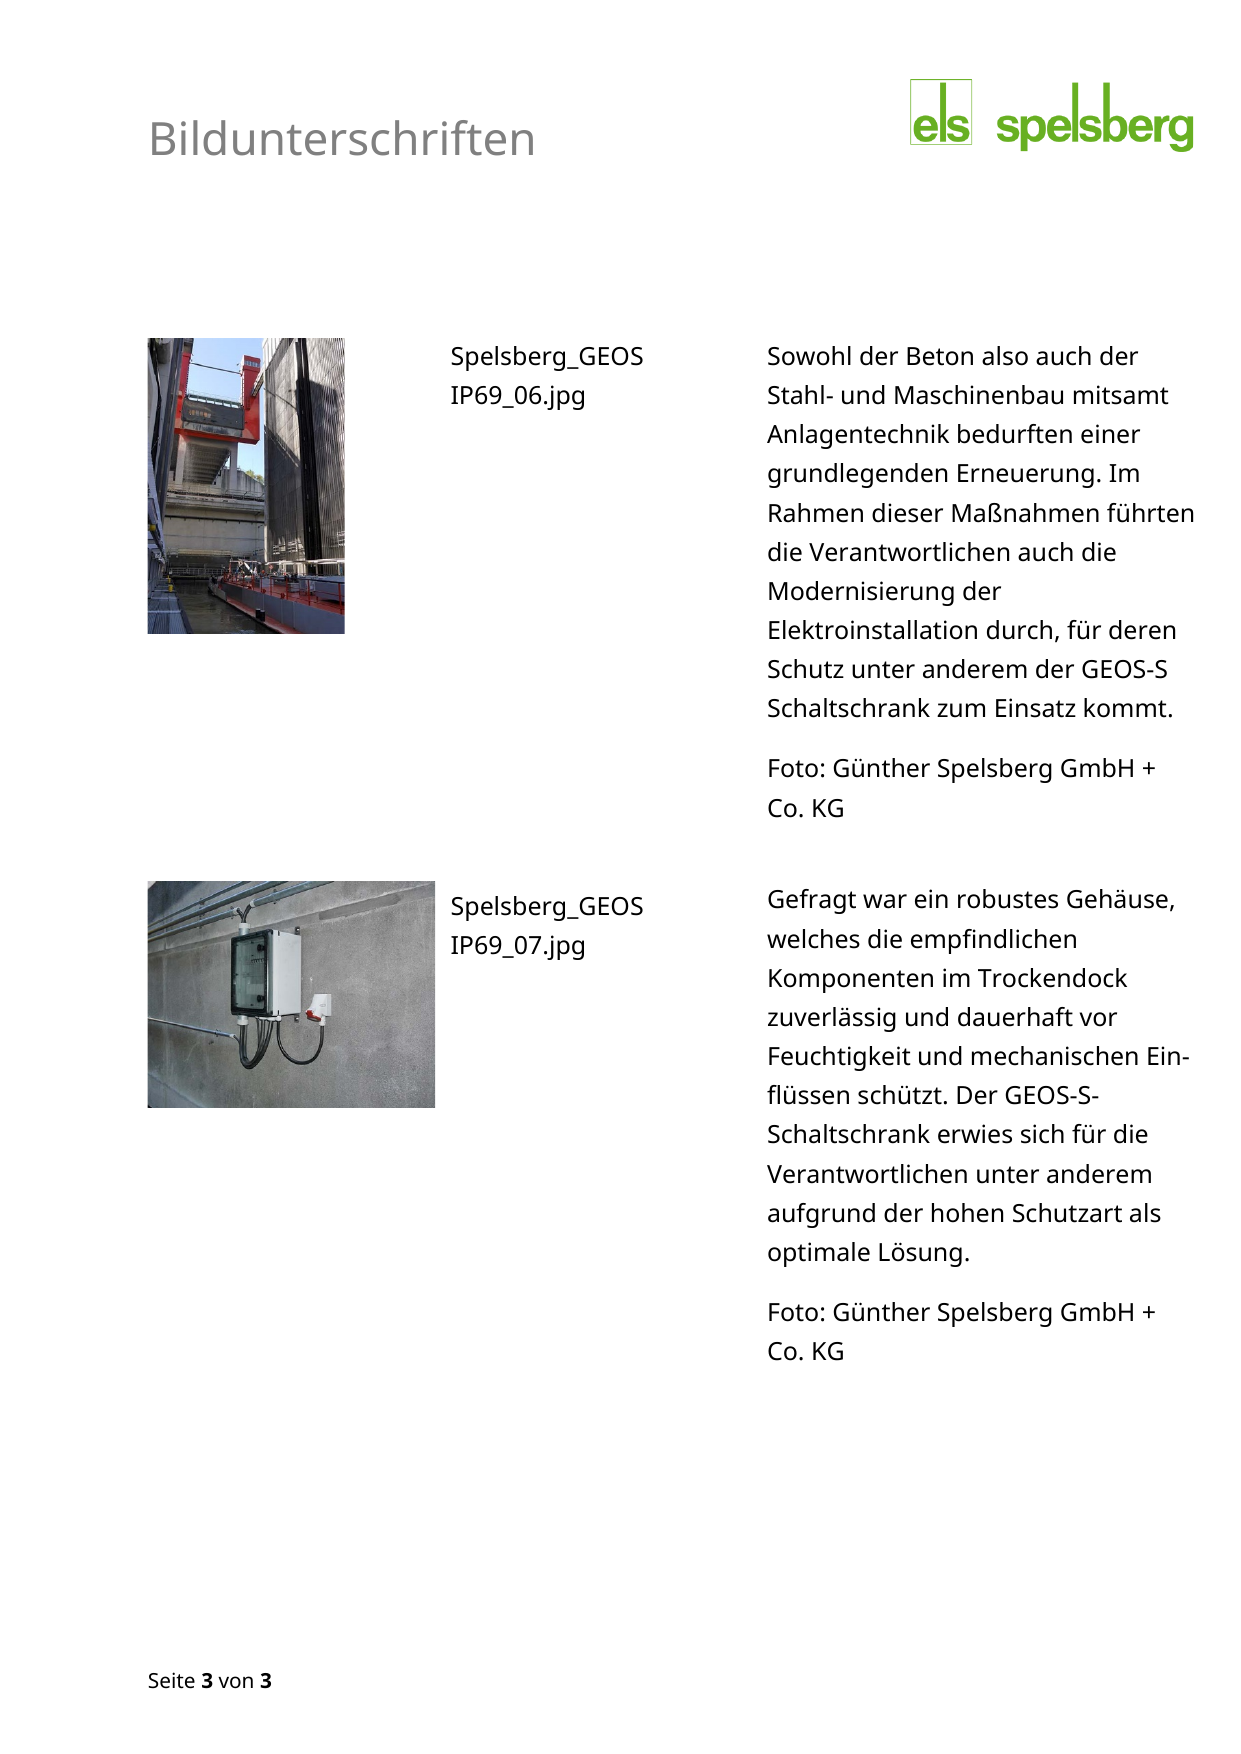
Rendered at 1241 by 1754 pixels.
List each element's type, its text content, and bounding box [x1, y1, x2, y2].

table_cell Gefragt war ein robustes Gehäuse, welches die empfindlichen Komponenten im Trockendock zuverlässig und dauerhaft vor Feuchtigkeit und mechanischen Ein-flüssen schützt. Der GEOS-S-Schaltschrank erwies sich für die Verantwortlichen unter anderem aufgrund der hohen Schutzart als optimale Lösung. Foto: Günther Spelsberg GmbH + Co. KG [760, 849, 1203, 1392]
picture [147, 338, 345, 634]
table_cell Spelsberg_GEOS IP69_07.jpg [443, 849, 759, 1392]
table_cell [140, 339, 443, 849]
table_cell [140, 849, 443, 1392]
picture [910, 79, 1194, 152]
table_cell Spelsberg_GEOS IP69_06.jpg [443, 339, 759, 849]
picture [147, 881, 436, 1108]
